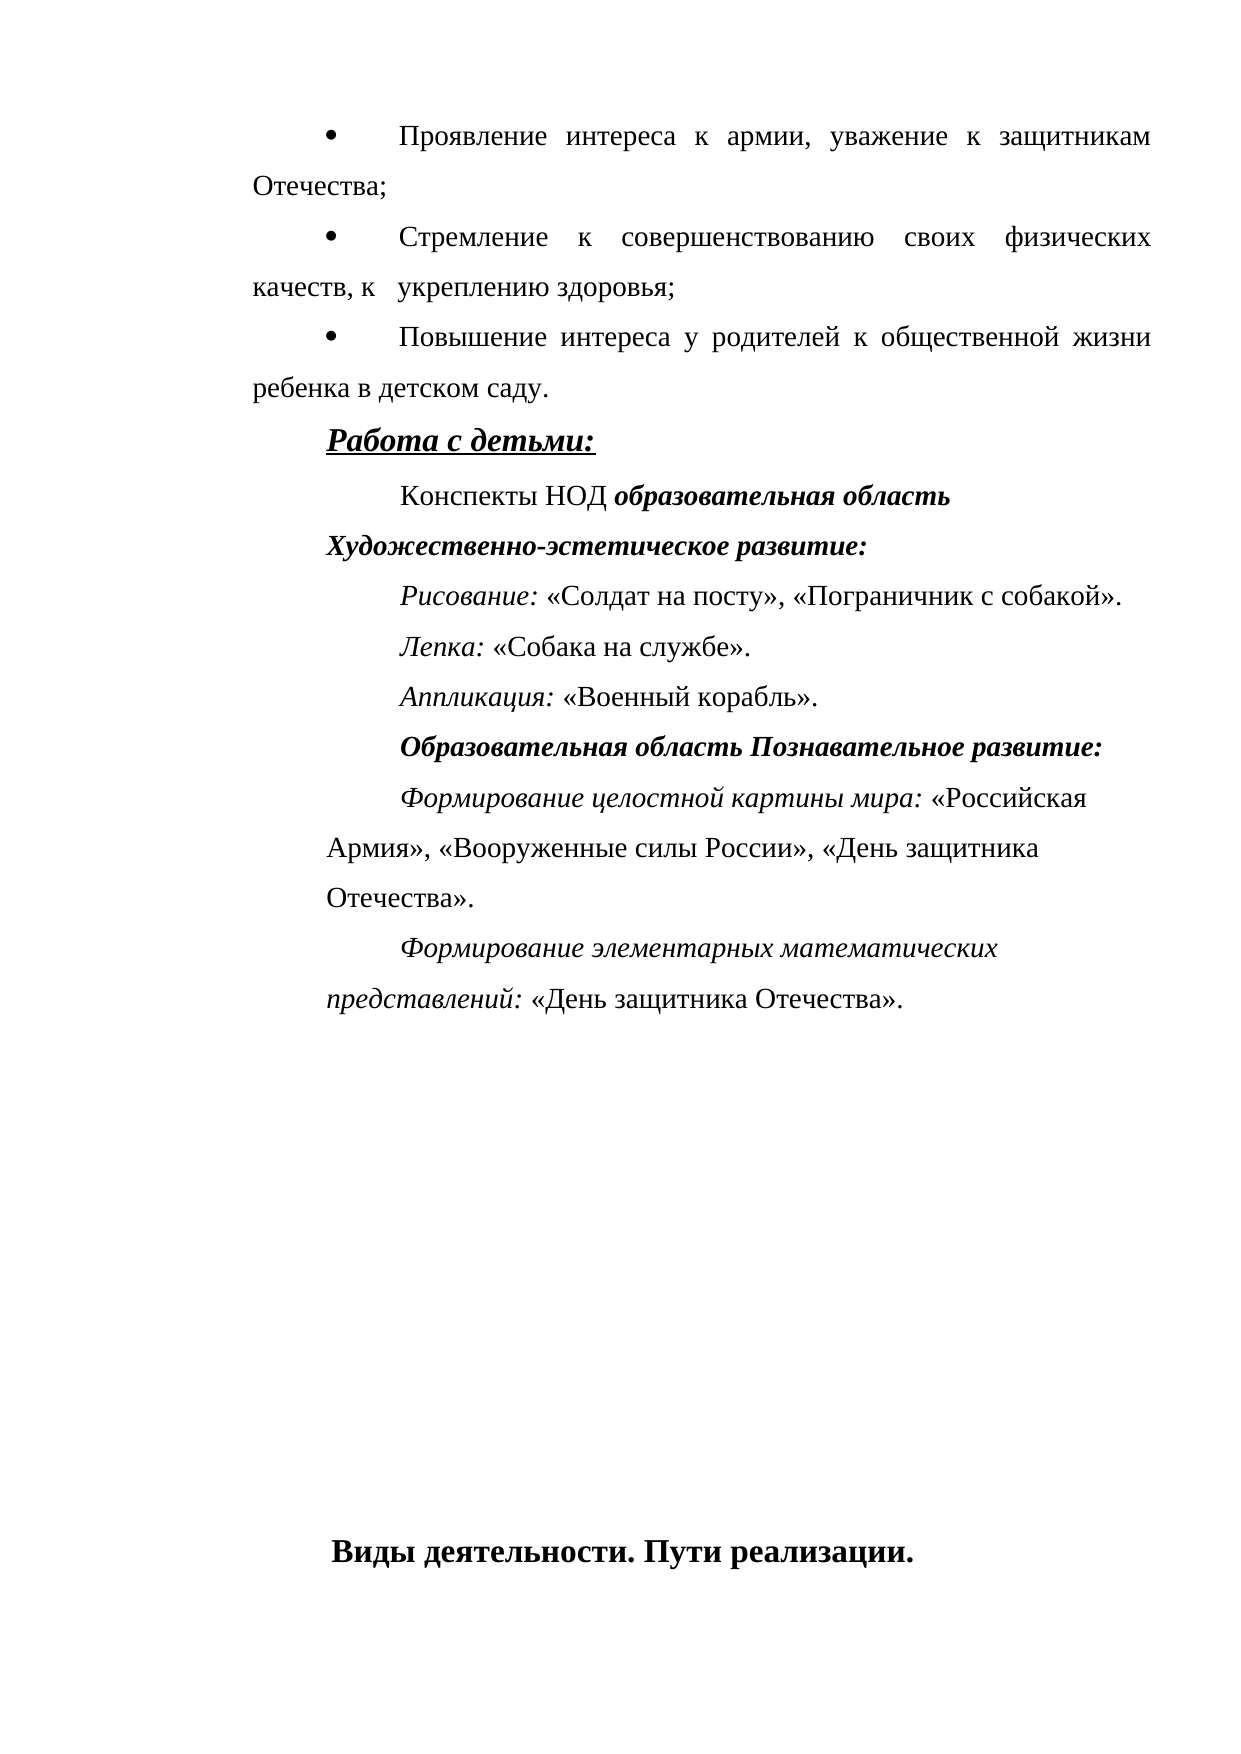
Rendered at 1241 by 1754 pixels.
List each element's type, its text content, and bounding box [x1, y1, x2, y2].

list Формирование целостной картины мира: «Российская Армия», «Вооруженные силы России», «День защитника Отечества». [326, 780, 1152, 914]
list Аппликация: «Военный корабль». [326, 679, 1152, 713]
list Лепка: «Собака на службе». [326, 629, 1152, 662]
list Работа с детьми: [326, 420, 1152, 459]
list Виды деятельности. Пути реализации. [326, 1532, 1152, 1570]
list Повышение интереса у родителей к общественной жизни ребенка в детском саду. [252, 319, 1152, 403]
list Образовательная область Познавательное развитие: [326, 729, 1152, 763]
list Конспекты НОД образовательная область Художественно-эстетическое развитие: [326, 478, 1152, 562]
list Проявление интереса к армии, уважение к защитникам Отечества; [252, 118, 1152, 202]
list Формирование элементарных математических представлений: «День защитника Отечества». [326, 931, 1152, 1014]
list Стремление к совершенствованию своих физических качеств, к укреплению здоровья; [252, 219, 1152, 303]
list Рисование: «Солдат на посту», «Пограничник с собакой». [326, 578, 1152, 612]
